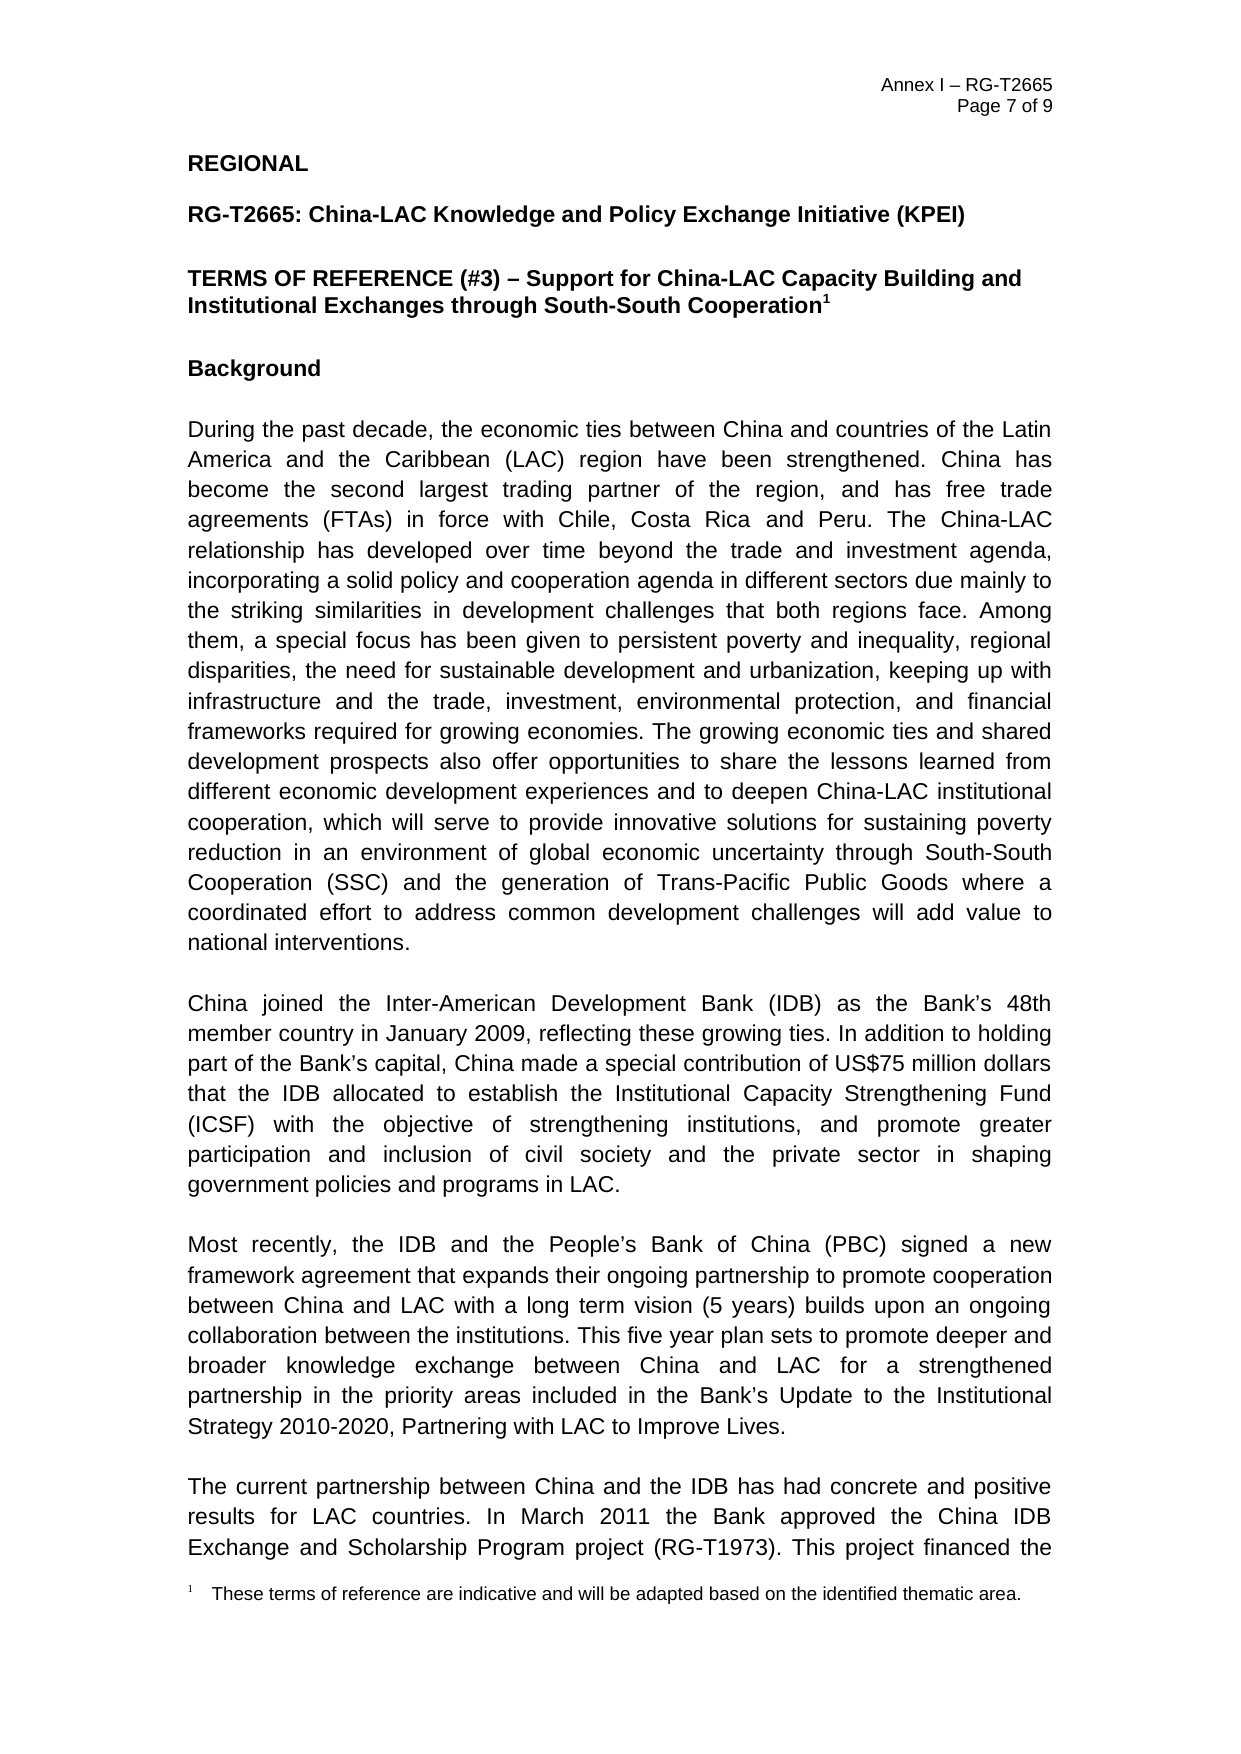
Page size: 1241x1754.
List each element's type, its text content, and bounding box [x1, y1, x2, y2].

text Most recently, the IDB and the People’s Bank of China (PBC) signed a new framework agreement that expands their ongoing partnership to promote cooperation between China and LAC with a long term vision (5 years) builds upon an ongoing collaboration between the institutions. This five year plan sets to promote deeper and broader knowledge exchange between China and LAC for a strengthened partnership in the priority areas included in the Bank’s Update to the Institutional Strategy 2010-2020, Partnering with LAC to Improve Lives. [187, 1231, 1053, 1439]
text TERMS OF REFERENCE (#3) – Support for China-LAC Capacity Building and Institutional Exchanges through South-South Cooperation [187, 265, 1053, 318]
text During the past decade, the economic ties between China and countries of the Latin America and the Caribbean (LAC) region have been strengthened. China has become the second largest trading partner of the region, and has free trade agreements (FTAs) in force with Chile, Costa Rica and Peru. The China-LAC relationship has developed over time beyond the trade and investment agenda, incorporating a solid policy and cooperation agenda in different sectors due mainly to the striking similarities in development challenges that both regions face. Among them, a special focus has been given to persistent poverty and inequality, regional disparities, the need for sustainable development and urbanization, keeping up with infrastructure and the trade, investment, environmental protection, and financial frameworks required for growing economies. The growing economic ties and shared development prospects also offer opportunities to share the lessons learned from different economic development experiences and to deepen China-LAC institutional cooperation, which will serve to provide innovative solutions for sustaining poverty reduction in an environment of global economic uncertainty through South-South Cooperation (SSC) and the generation of Trans-Pacific Public Goods where a coordinated effort to address common development challenges will add value to national interventions. [187, 416, 1053, 956]
text Background [187, 355, 1053, 382]
text RG-T2665: China-LAC Knowledge and Policy Exchange Initiative (KPEI) [187, 201, 1053, 228]
text China joined the Inter-American Development Bank (IDB) as the Bank’s 48th member country in January 2009, reflecting these growing ties. In addition to holding part of the Bank’s capital, China made a special contribution of US$75 million dollars that the IDB allocated to establish the Institutional Capacity Strengthening Fund (ICSF) with the objective of strengthening institutions, and promote greater participation and inclusion of civil society and the private sector in shaping government policies and programs in LAC. [187, 990, 1053, 1197]
text REGIONAL [187, 150, 1053, 176]
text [187, 1473, 1053, 1560]
